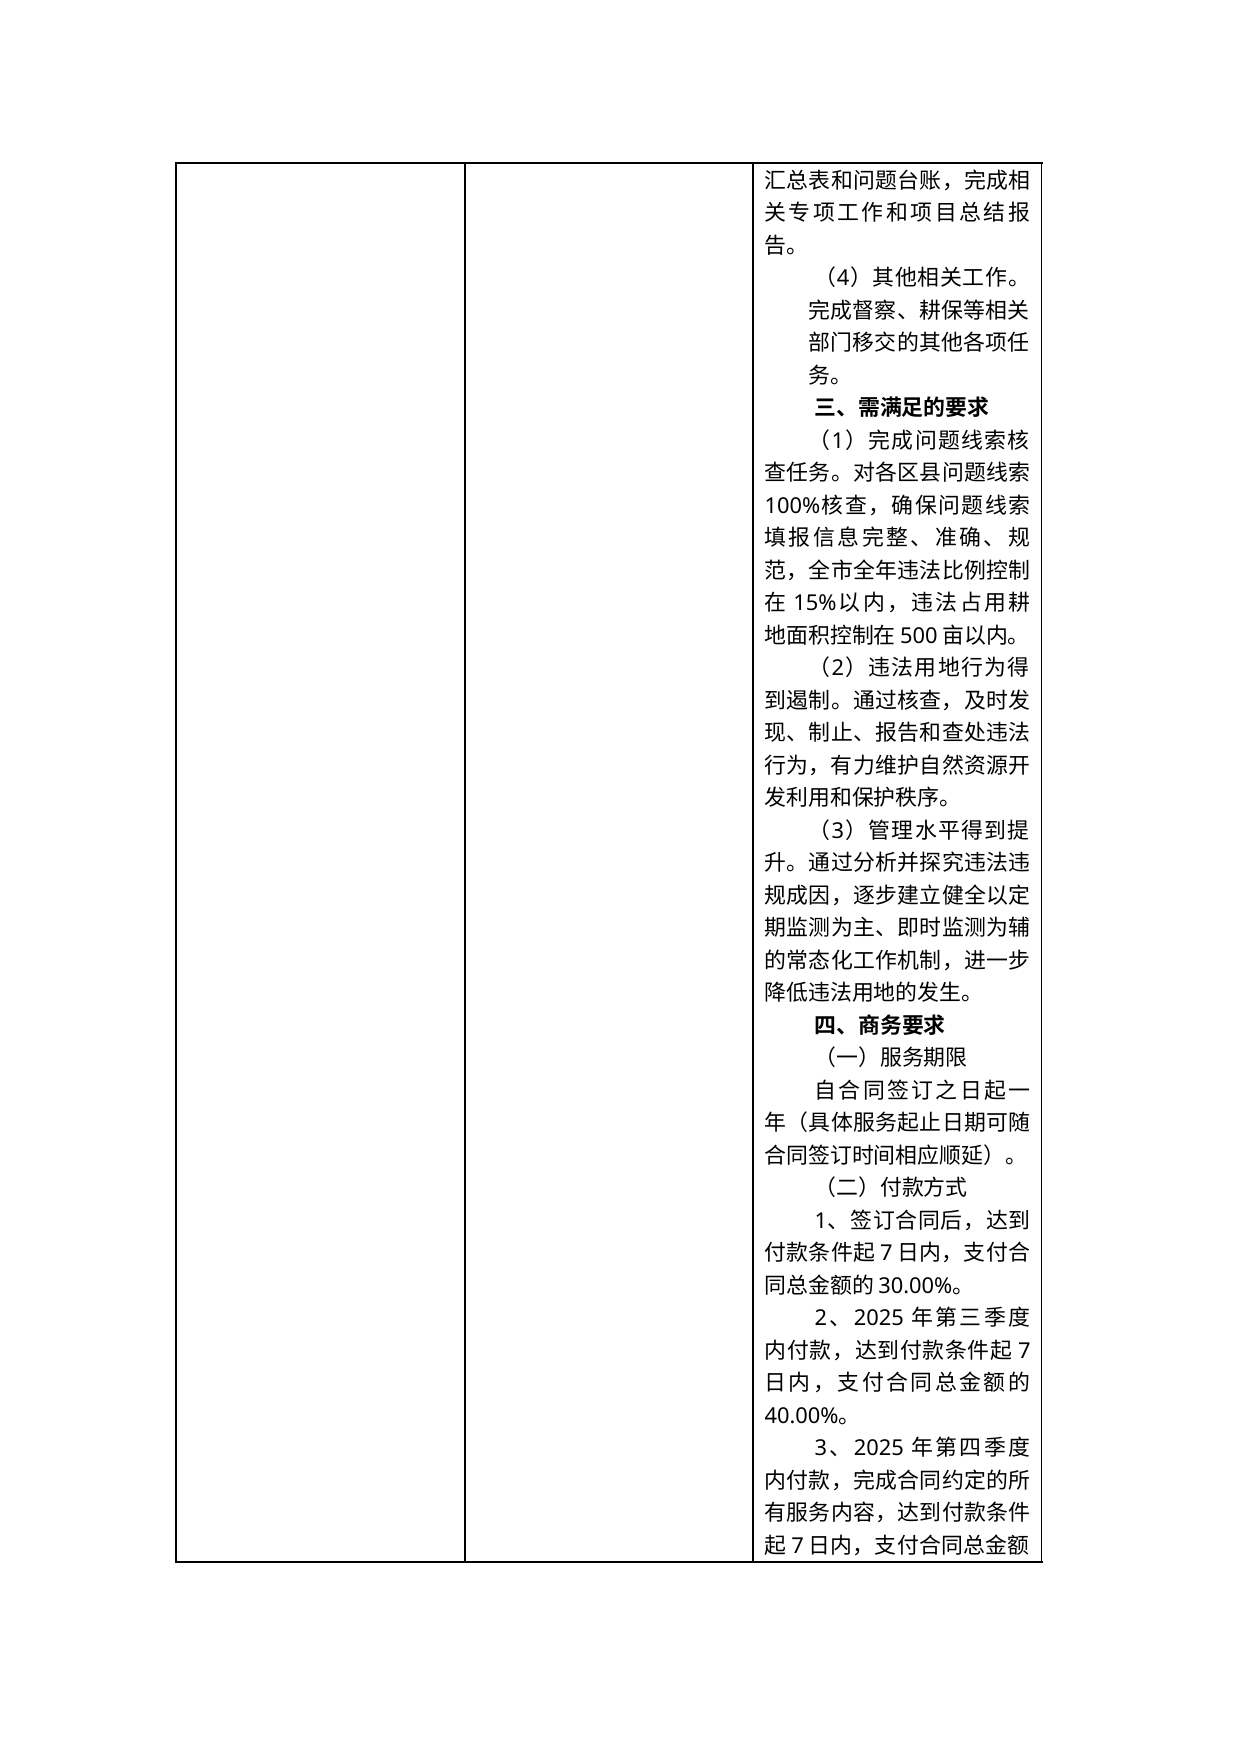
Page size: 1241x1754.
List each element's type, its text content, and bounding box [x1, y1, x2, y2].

table_cell 1 [177, 164, 464, 1561]
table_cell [754, 164, 1041, 1561]
table_cell [466, 164, 752, 1561]
